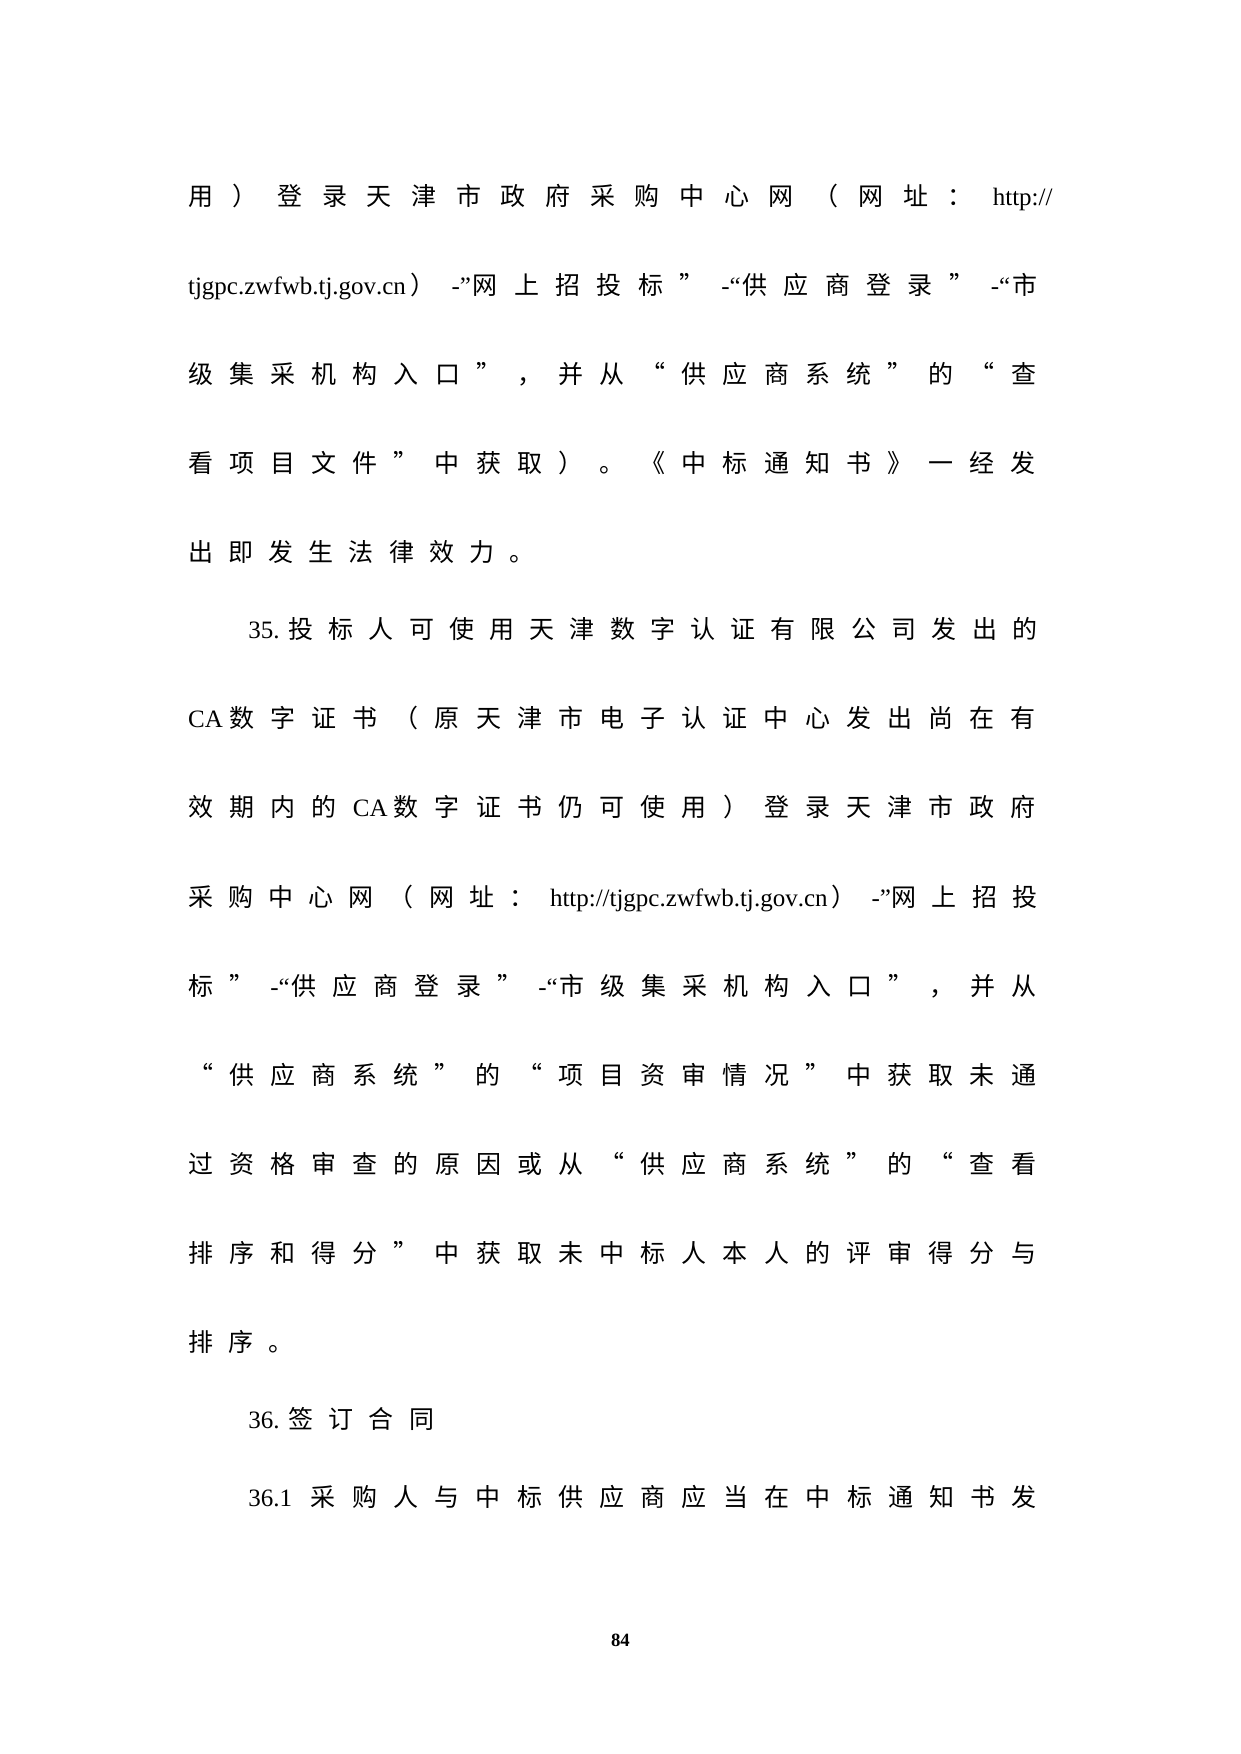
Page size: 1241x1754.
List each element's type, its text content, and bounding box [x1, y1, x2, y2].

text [188, 164, 1052, 580]
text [188, 1466, 1052, 1525]
text 36. 签订合同 [188, 1388, 1052, 1448]
text 35. 投标人可使用天津数字认证有限公司发出的CA数字证书（原天津市电子认证中心发出尚在有效期内的CA数字证书仍可使用）登录天津市政府采购中心网（网址：http://tjgpc.zwfwb.tj.gov.cn）-”网上招投标”-“供应商登录”-“市级集采机构入口”，并从“供应商系统”的“项目资审情况”中获取未通过资格审查的原因或从“供应商系统”的“查看排序和得分”中获取未中标人本人的评审得分与排序。 [188, 598, 1052, 1370]
